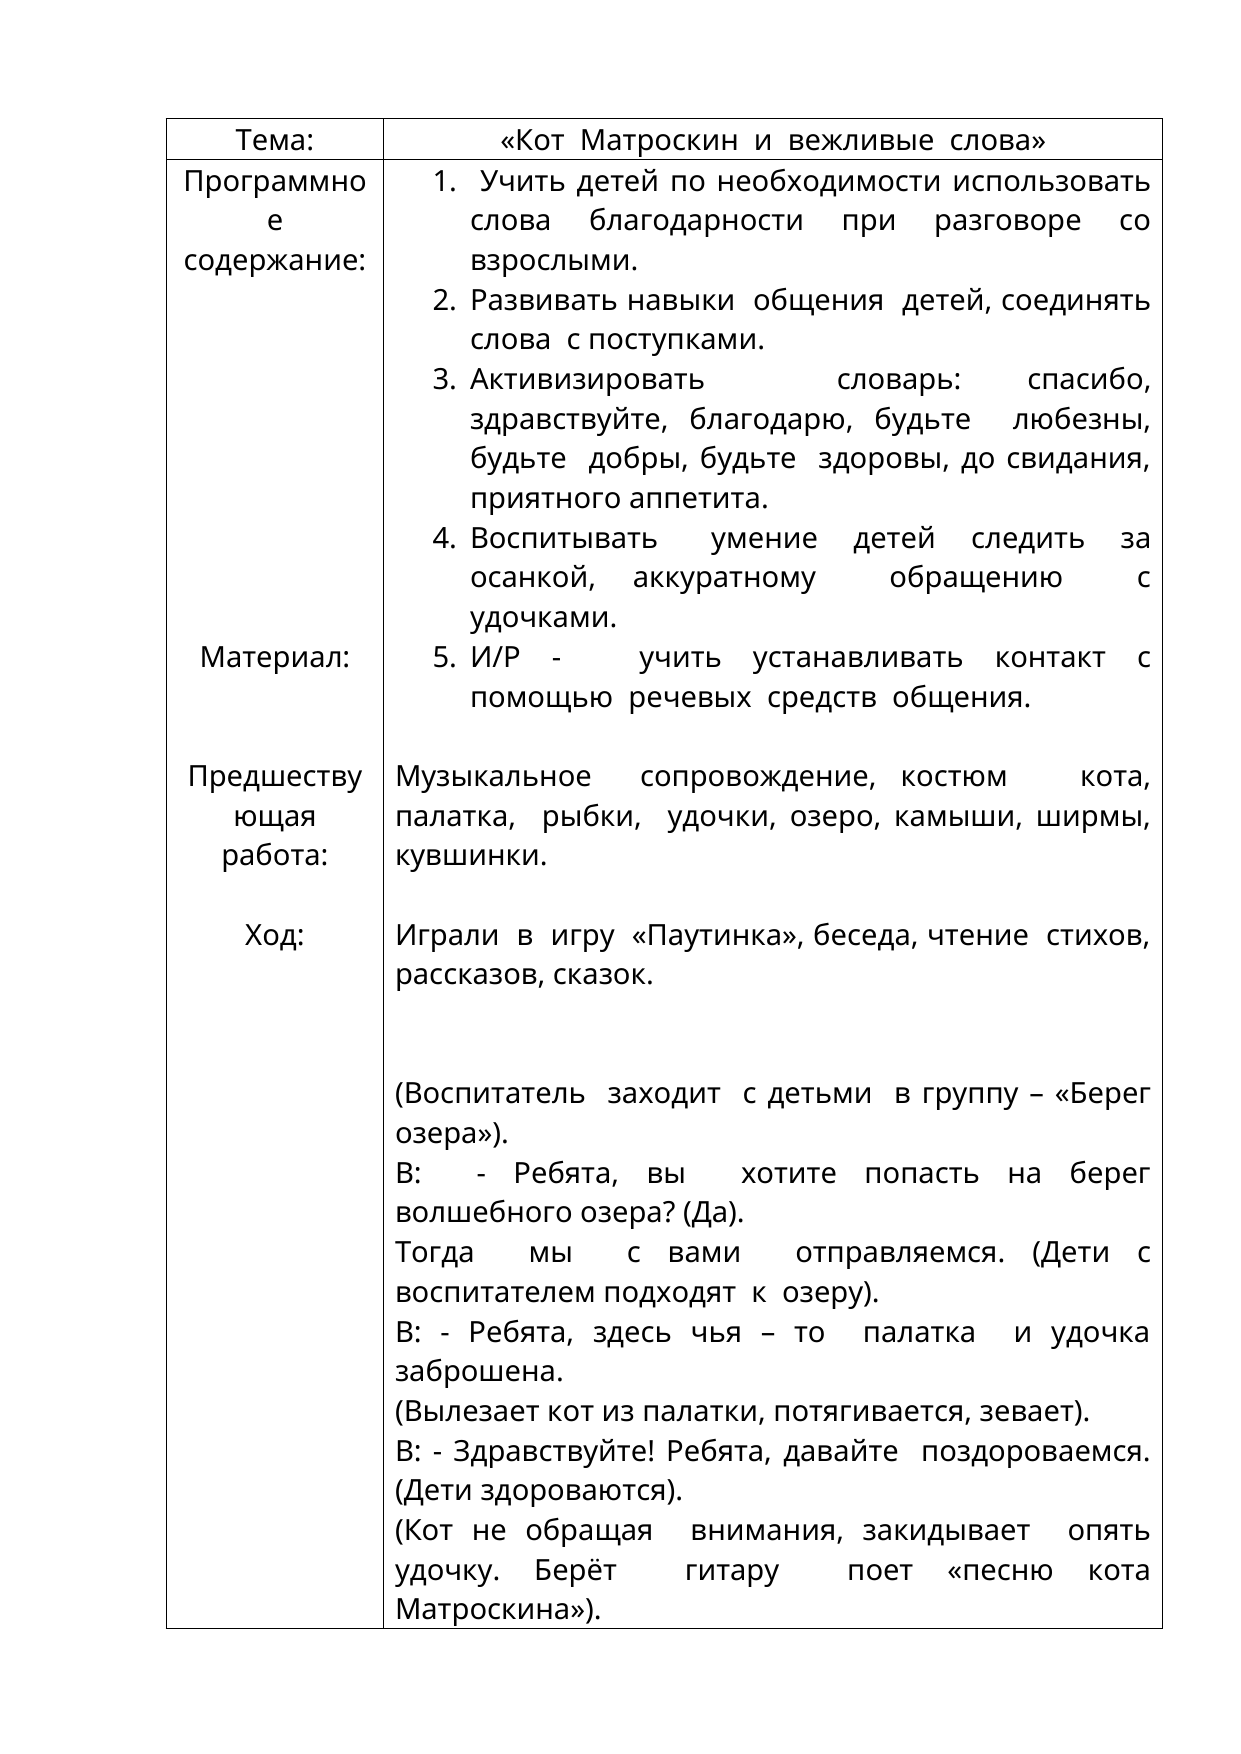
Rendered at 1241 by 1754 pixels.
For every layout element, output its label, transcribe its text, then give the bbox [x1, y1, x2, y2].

table_header «Кот Матроскин и вежливые слова» [384, 119, 1162, 159]
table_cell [384, 160, 1162, 1628]
table_header Тема: [167, 119, 383, 159]
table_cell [167, 160, 383, 1628]
